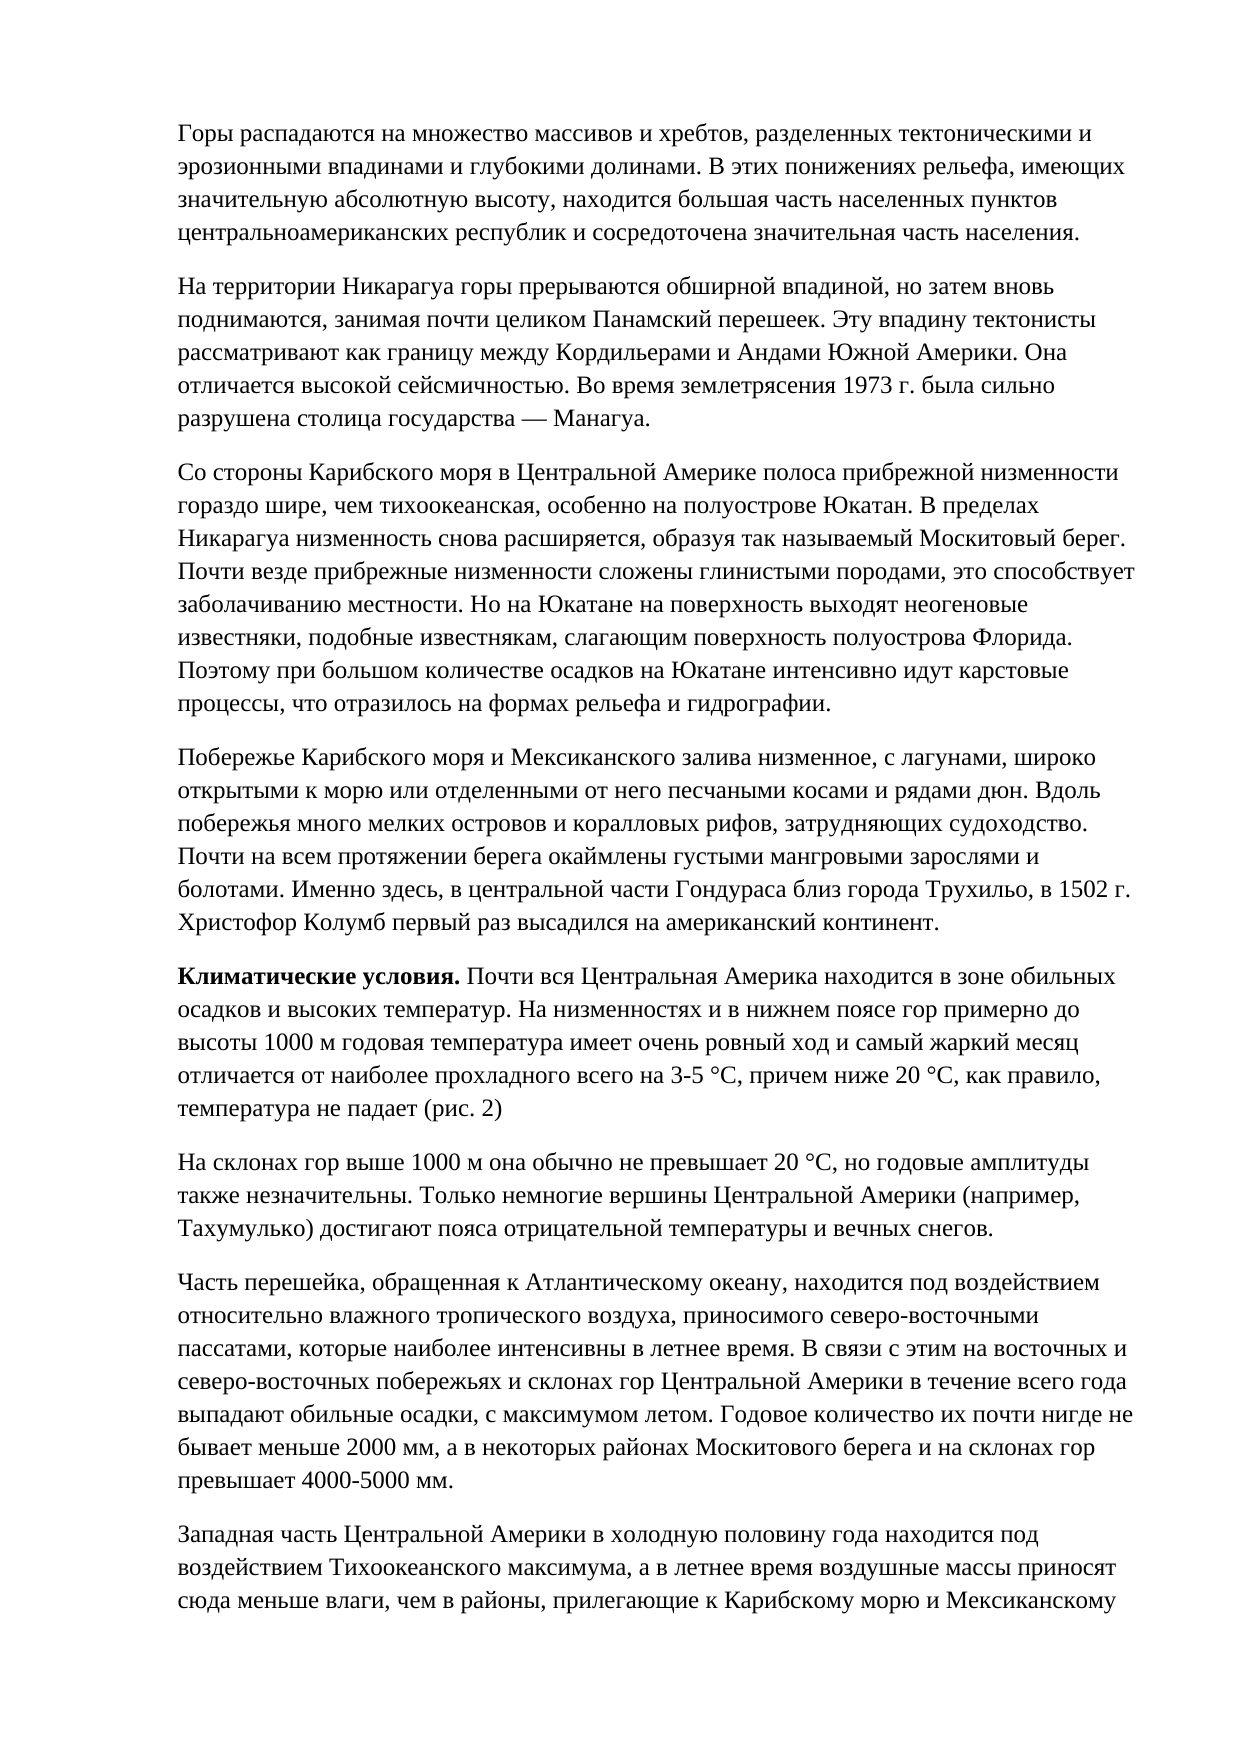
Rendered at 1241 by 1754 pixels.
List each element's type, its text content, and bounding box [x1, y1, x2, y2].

text На территории Никарагуа горы прерываются обширной впадиной, но затем вновь поднимаются, занимая почти целиком Панамский перешеек. Эту впадину тектонисты рассматривают как границу между Кордильерами и Андами Южной Америки. Она отличается высокой сейсмичностью. Во время землетрясения 1973 г. была сильно разрушена столица государства — Манагуа. [177, 271, 1152, 432]
text Горы распадаются на множество массивов и хребтов, разделенных тектоническими и эрозионными впадинами и глубокими долинами. В этих понижениях рельефа, имеющих значительную абсолютную высоту, находится большая часть населенных пунктов центральноамериканских республик и сосредоточена значительная часть населения. [177, 118, 1152, 246]
text На склонах гор выше 1000 м она обычно не превышает 20 °С, но годовые амплитуды также незначительны. Только немногие вершины Центральной Америки (например, Тахумулько) достигают пояса отрицательной температуры и вечных снегов. [177, 1147, 1152, 1242]
text Часть перешейка, обращенная к Атлантическому океану, находится под воздействием относительно влажного тропического воздуха, приносимого северо-восточными пассатами, которые наиболее интенсивны в летнее время. В связи с этим на восточных и северо-восточных побережьях и склонах гор Центральной Америки в течение всего года выпадают обильные осадки, с максимумом летом. Годовое количество их почти нигде не бывает меньше 2000 мм, а в некоторых районах Москитового берега и на склонах гор превышает 4000-5000 мм. [177, 1267, 1152, 1494]
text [177, 1519, 1152, 1613]
text Климатические условия. Почти вся Центральная Америка находится в зоне обильных осадков и высоких температур. На низменностях и в нижнем поясе гор примерно до высоты 1000 м годовая температура имеет очень ровный ход и самый жаркий месяц отличается от наиболее прохладного всего на 3-5 °С, причем ниже 20 °С, как правило, температура не падает (рис. 2) [177, 961, 1152, 1122]
text Со стороны Карибского моря в Центральной Америке полоса прибрежной низменности гораздо шире, чем тихоокеанская, особенно на полуострове Юкатан. В пределах Никарагуа низменность снова расширяется, образуя так называемый Москитовый берег. Почти везде прибрежные низменности сложены глинистыми породами, это способствует заболачиванию местности. Но на Юкатане на поверхность выходят неогеновые известняки, подобные известнякам, слагающим поверхность полуострова Флорида. Поэтому при большом количестве осадков на Юкатане интенсивно идут карстовые процессы, что отразилось на формах рельефа и гидрографии. [177, 457, 1152, 717]
text Побережье Карибского моря и Мексиканского залива низменное, с лагунами, широко открытыми к морю или отделенными от него песчаными косами и рядами дюн. Вдоль побережья много мелких островов и коралловых рифов, затрудняющих судоходство. Почти на всем протяжении берега окаймлены густыми мангровыми зарослями и болотами. Именно здесь, в центральной части Гондураса близ города Трухильо, в 1502 г. Христофор Колумб первый раз высадился на американский континент. [177, 742, 1152, 936]
